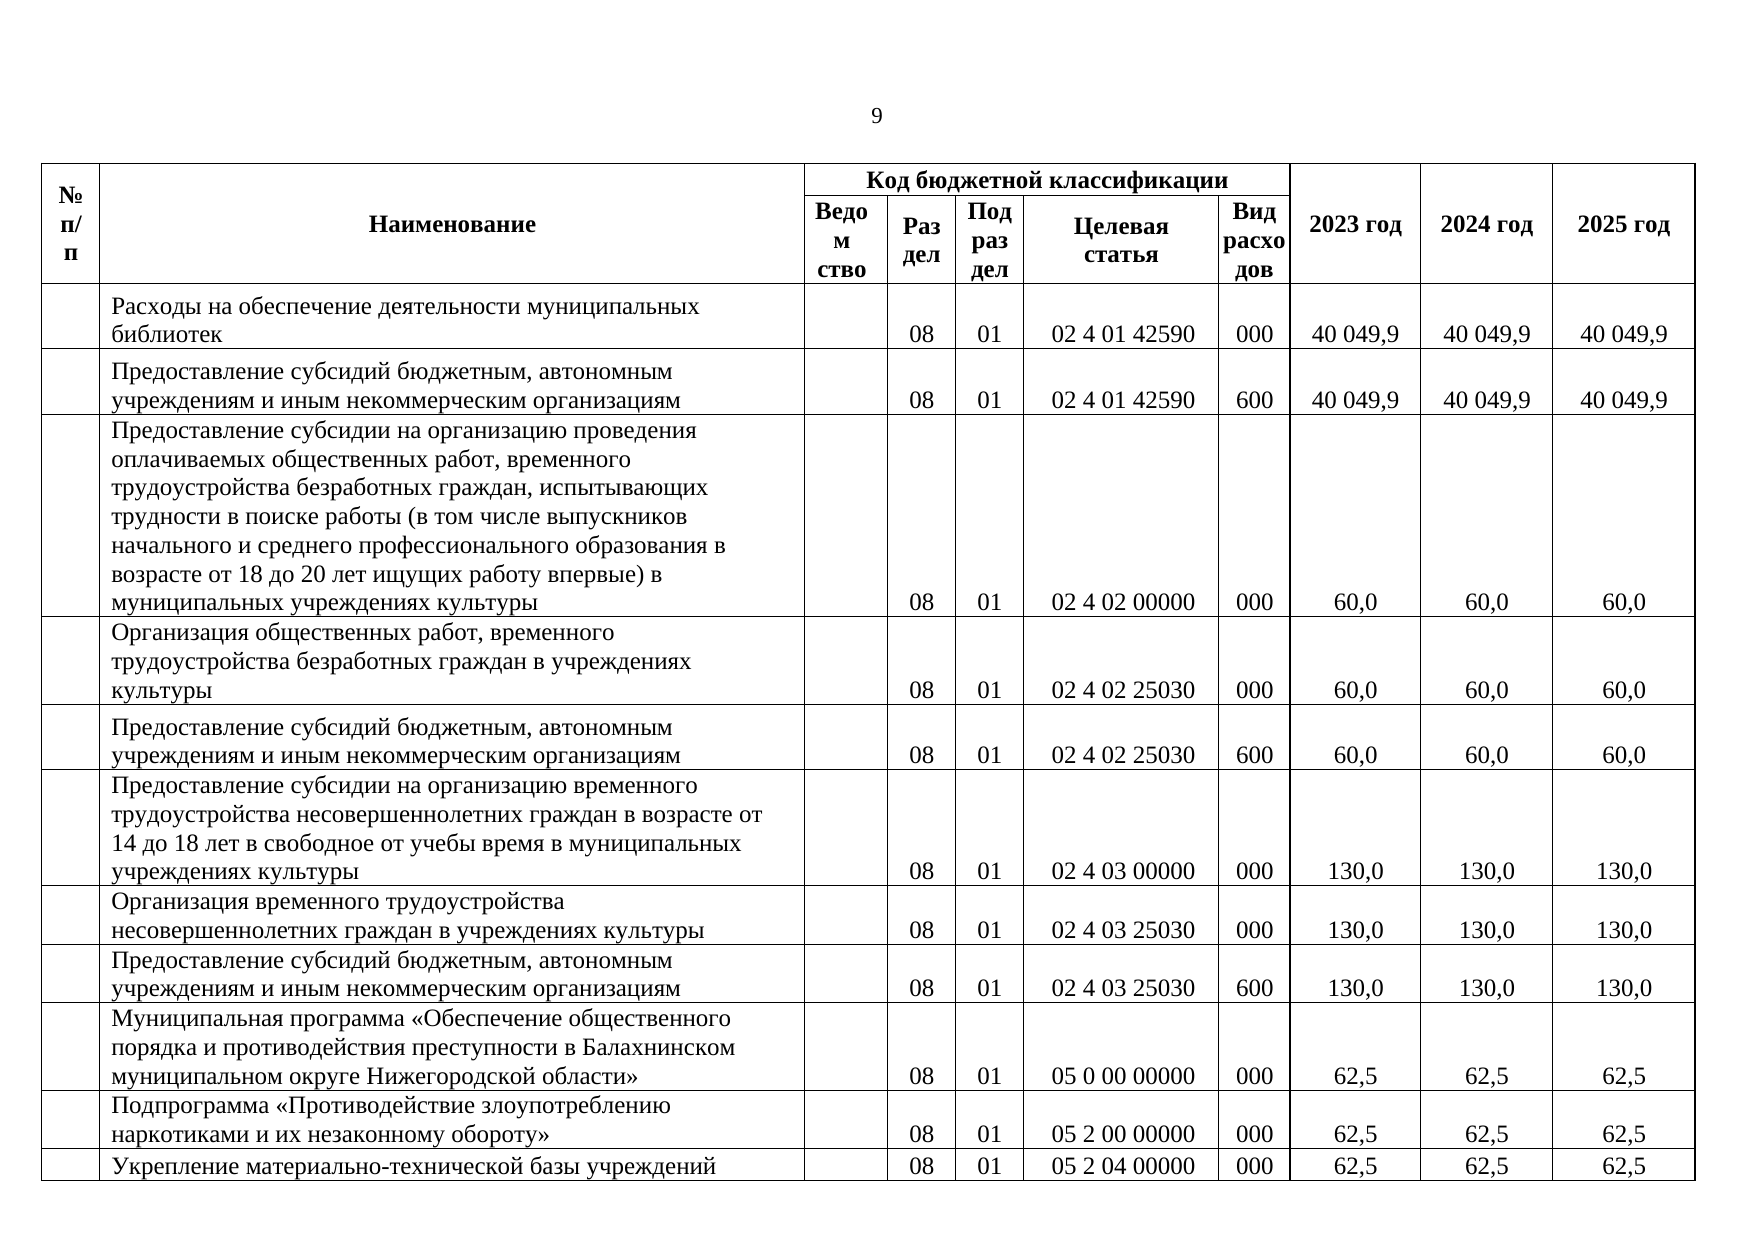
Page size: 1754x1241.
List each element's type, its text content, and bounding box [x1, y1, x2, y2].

table_cell Предоставление субсидий бюджетным, автономным учреждениям и иным некоммерческим организациям [100, 945, 804, 1002]
table_cell 130,0 [1421, 886, 1552, 944]
table_cell 40 049,9 [1291, 284, 1420, 348]
table_cell [42, 1003, 99, 1089]
table_cell [805, 415, 887, 616]
table_header 2023 год [1291, 164, 1420, 283]
table_header Наименование [100, 164, 804, 283]
table_cell 01 [956, 705, 1023, 769]
table_cell [42, 617, 99, 703]
table_cell 62,5 [1291, 1149, 1420, 1180]
table_cell 01 [956, 1149, 1023, 1180]
table_cell 60,0 [1291, 617, 1420, 703]
table_cell [42, 705, 99, 769]
table_cell 05 2 04 00000 [1024, 1149, 1218, 1180]
table_cell Подпрограмма «Противодействие злоупотреблению наркотиками и их незаконному обороту» [100, 1091, 804, 1148]
table_cell 130,0 [1421, 945, 1552, 1002]
table_cell [42, 1149, 99, 1180]
table_cell 130,0 [1291, 770, 1420, 885]
table_cell Организация временного трудоустройства несовершеннолетних граждан в учреждениях культуры [100, 886, 804, 944]
table_cell [805, 284, 887, 348]
table_header 2025 год [1553, 164, 1694, 283]
table_cell 130,0 [1553, 886, 1694, 944]
table_cell Раз дел [888, 196, 955, 283]
table_cell 600 [1219, 705, 1289, 769]
table_cell [42, 1091, 99, 1148]
table_header № п/п [42, 164, 99, 283]
table_cell 01 [956, 1091, 1023, 1148]
table_cell [805, 705, 887, 769]
table_cell 62,5 [1553, 1091, 1694, 1148]
table_cell 40 049,9 [1291, 349, 1420, 414]
table_cell 60,0 [1553, 415, 1694, 616]
table_cell [805, 945, 887, 1002]
table_cell [42, 284, 99, 348]
table_cell [805, 1003, 887, 1089]
table_cell 60,0 [1421, 415, 1552, 616]
table_cell 08 [888, 1149, 955, 1180]
table_cell Муниципальная программа «Обеспечение общественного порядка и противодействия преступности в Балахнинском муниципальном округе Нижегородской области» [100, 1003, 804, 1089]
table_cell 62,5 [1553, 1003, 1694, 1089]
table_cell 000 [1219, 1003, 1289, 1089]
table_cell 130,0 [1553, 770, 1694, 885]
table_cell 62,5 [1421, 1091, 1552, 1148]
table_cell 000 [1219, 1091, 1289, 1148]
table_cell 130,0 [1291, 886, 1420, 944]
table_cell 000 [1219, 284, 1289, 348]
table_cell Организация общественных работ, временного трудоустройства безработных граждан в учреждениях культуры [100, 617, 804, 703]
table_cell 62,5 [1291, 1003, 1420, 1089]
table_cell 62,5 [1421, 1003, 1552, 1089]
table_cell [805, 1149, 887, 1180]
table_cell 130,0 [1421, 770, 1552, 885]
table_cell [42, 415, 99, 616]
table_cell 40 049,9 [1421, 349, 1552, 414]
table_cell Целевая статья [1024, 196, 1218, 283]
table_cell 000 [1219, 770, 1289, 885]
table_cell [42, 770, 99, 885]
table_cell Предоставление субсидий бюджетным, автономным учреждениям и иным некоммерческим организациям [100, 349, 804, 414]
table_cell 01 [956, 284, 1023, 348]
table_cell 05 2 00 00000 [1024, 1091, 1218, 1148]
table_cell [805, 770, 887, 885]
table_cell 40 049,9 [1553, 284, 1694, 348]
table_cell 60,0 [1291, 705, 1420, 769]
table_cell 62,5 [1421, 1149, 1552, 1180]
table_cell 08 [888, 770, 955, 885]
table_cell [805, 349, 887, 414]
table_cell 08 [888, 284, 955, 348]
table_cell 02 4 01 42590 [1024, 349, 1218, 414]
table_cell 62,5 [1553, 1149, 1694, 1180]
table_cell 600 [1219, 945, 1289, 1002]
table_cell 01 [956, 770, 1023, 885]
table_cell 60,0 [1291, 415, 1420, 616]
table_cell 000 [1219, 415, 1289, 616]
table_cell [42, 349, 99, 414]
table_cell [805, 1091, 887, 1148]
table_header Код бюджетной классификации [805, 164, 1289, 195]
table_cell 02 4 03 25030 [1024, 945, 1218, 1002]
table_cell 02 4 03 25030 [1024, 886, 1218, 944]
table_cell 62,5 [1291, 1091, 1420, 1148]
table_cell Вид расхо дов [1219, 196, 1289, 283]
table_cell 000 [1219, 886, 1289, 944]
table_cell 01 [956, 349, 1023, 414]
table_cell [100, 1149, 804, 1180]
table_cell Расходы на обеспечение деятельности муниципальных библиотек [100, 284, 804, 348]
table_cell [42, 945, 99, 1002]
table_cell 000 [1219, 617, 1289, 703]
table_cell 60,0 [1553, 705, 1694, 769]
table_cell 02 4 01 42590 [1024, 284, 1218, 348]
table_header 2024 год [1421, 164, 1552, 283]
table_cell 130,0 [1291, 945, 1420, 1002]
table_cell 08 [888, 705, 955, 769]
table_cell 01 [956, 617, 1023, 703]
table_cell 01 [956, 945, 1023, 1002]
table_cell 60,0 [1421, 705, 1552, 769]
table_cell 05 0 00 00000 [1024, 1003, 1218, 1089]
table_cell Предоставление субсидии на организацию временного трудоустройства несовершеннолетних граждан в возрасте от 14 до 18 лет в свободное от учебы время в муниципальных учреждениях культуры [100, 770, 804, 885]
table_cell 02 4 02 25030 [1024, 617, 1218, 703]
table_cell 08 [888, 1003, 955, 1089]
table_cell Ведом ство [805, 196, 887, 283]
table_cell Под раз дел [956, 196, 1023, 283]
table_cell 40 049,9 [1553, 349, 1694, 414]
table_cell 02 4 02 25030 [1024, 705, 1218, 769]
table_cell 600 [1219, 349, 1289, 414]
table_cell [805, 617, 887, 703]
table_cell 60,0 [1553, 617, 1694, 703]
table_cell Предоставление субсидии на организацию проведения оплачиваемых общественных работ, временного трудоустройства безработных граждан, испытывающих трудности в поиске работы (в том числе выпускников начального и среднего профессионального образования в возрасте от 18 до 20 лет ищущих работу впервые) в муниципальных учреждениях культуры [100, 415, 804, 616]
table_cell 08 [888, 1091, 955, 1148]
table_cell [42, 886, 99, 944]
table_cell 02 4 03 00000 [1024, 770, 1218, 885]
table_cell 40 049,9 [1421, 284, 1552, 348]
table_cell 60,0 [1421, 617, 1552, 703]
table_cell 08 [888, 886, 955, 944]
table_cell 08 [888, 349, 955, 414]
table_cell 000 [1219, 1149, 1289, 1180]
table_cell 01 [956, 1003, 1023, 1089]
table_cell 130,0 [1553, 945, 1694, 1002]
table_cell 02 4 02 00000 [1024, 415, 1218, 616]
table_cell Предоставление субсидий бюджетным, автономным учреждениям и иным некоммерческим организациям [100, 705, 804, 769]
table_cell [805, 886, 887, 944]
table_cell 08 [888, 945, 955, 1002]
table_cell 08 [888, 415, 955, 616]
table_cell 01 [956, 415, 1023, 616]
table_cell 08 [888, 617, 955, 703]
table_cell 01 [956, 886, 1023, 944]
